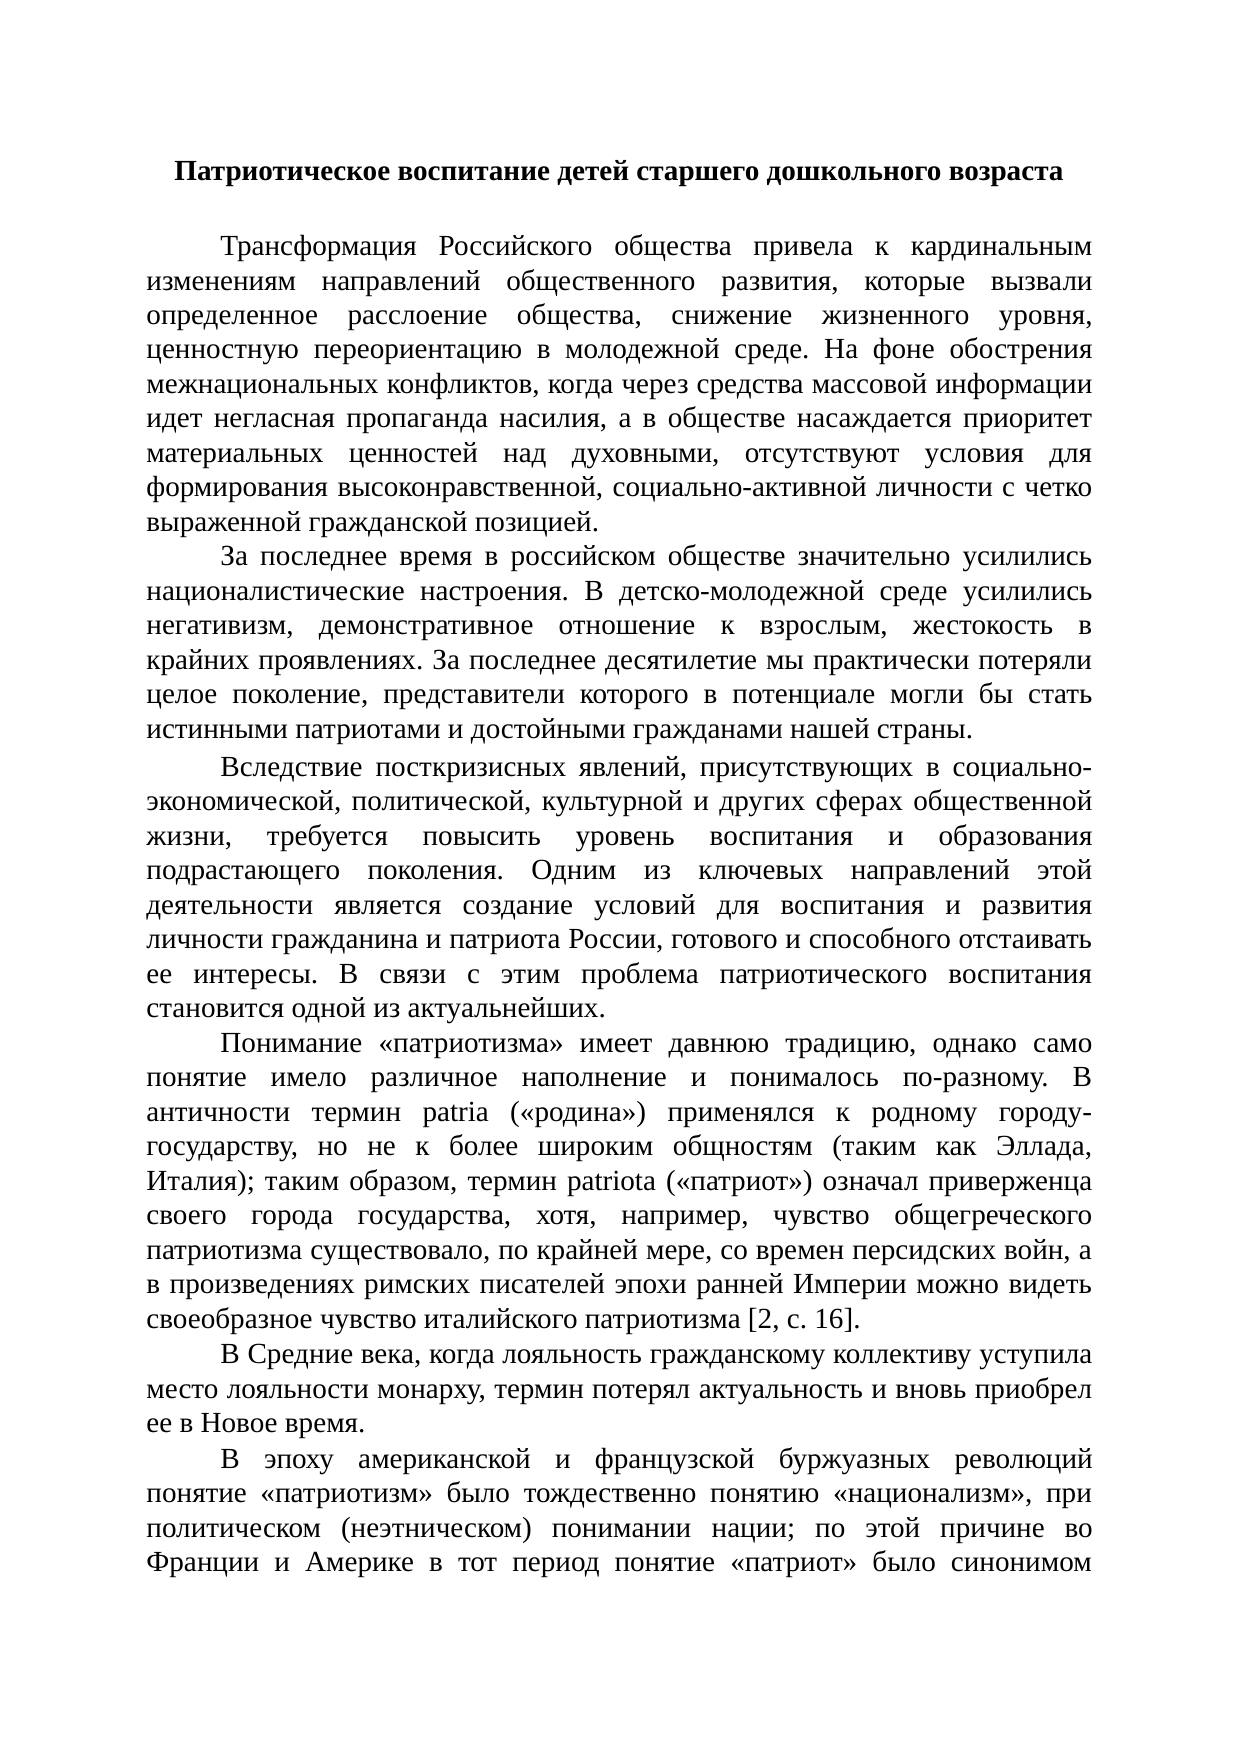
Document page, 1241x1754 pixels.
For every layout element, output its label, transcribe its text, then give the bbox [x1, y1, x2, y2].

text За последнее время в российском обществе значительно усилились националистические настроения. В детско-молодежной среде усилились негативизм, демонстративное отношение к взрослым, жестокость в крайних проявлениях. За последнее десятилетие мы практически потеряли целое поколение, представители которого в потенциале могли бы стать истинными патриотами и достойными гражданами нашей страны. [146, 538, 1093, 744]
text Понимание «патриотизма» имеет давнюю традицию, однако само понятие имело различное наполнение и понималось по-разному. В античности термин patria («родина») применялся к родному городу-государству, но не к более широким общностям (таким как Эллада, Италия); таким образом, термин patriota («патриот») означал приверженца своего города государства, хотя, например, чувство общегреческого патриотизма существовало, по крайней мере, со времен персидских войн, а в произведениях римских писателей эпохи ранней Империи можно видеть своеобразное чувство италийского патриотизма [2, с. 16]. [146, 1025, 1093, 1334]
text В Средние века, когда лояльность гражданскому коллективу уступила место лояльности монарху, термин потерял актуальность и вновь приобрел ее в Новое время. [146, 1337, 1093, 1439]
text Патриотическое воспитание детей старшего дошкольного возраста [174, 153, 1093, 187]
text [146, 1441, 1093, 1578]
text Вследствие посткризисных явлений, присутствующих в социально-экономической, политической, культурной и других сферах общественной жизни, требуется повысить уровень воспитания и образования подрастающего поколения. Одним из ключевых направлений этой деятельности является создание условий для воспитания и развития личности гражданина и патриота России, готового и способного отстаивать ее интересы. В связи с этим проблема патриотического воспитания становится одной из актуальнейших. [146, 749, 1093, 1024]
text Трансформация Российского общества привела к кардинальным изменениям направлений общественного развития, которые вызвали определенное расслоение общества, снижение жизненного уровня, ценностную переориентацию в молодежной среде. На фоне обострения межнациональных конфликтов, когда через средства массовой информации идет негласная пропаганда насилия, а в обществе насаждается приоритет материальных ценностей над духовными, отсутствуют условия для формирования высоконравственной, социально-активной личности с четко выраженной гражданской позицией. [146, 228, 1093, 537]
